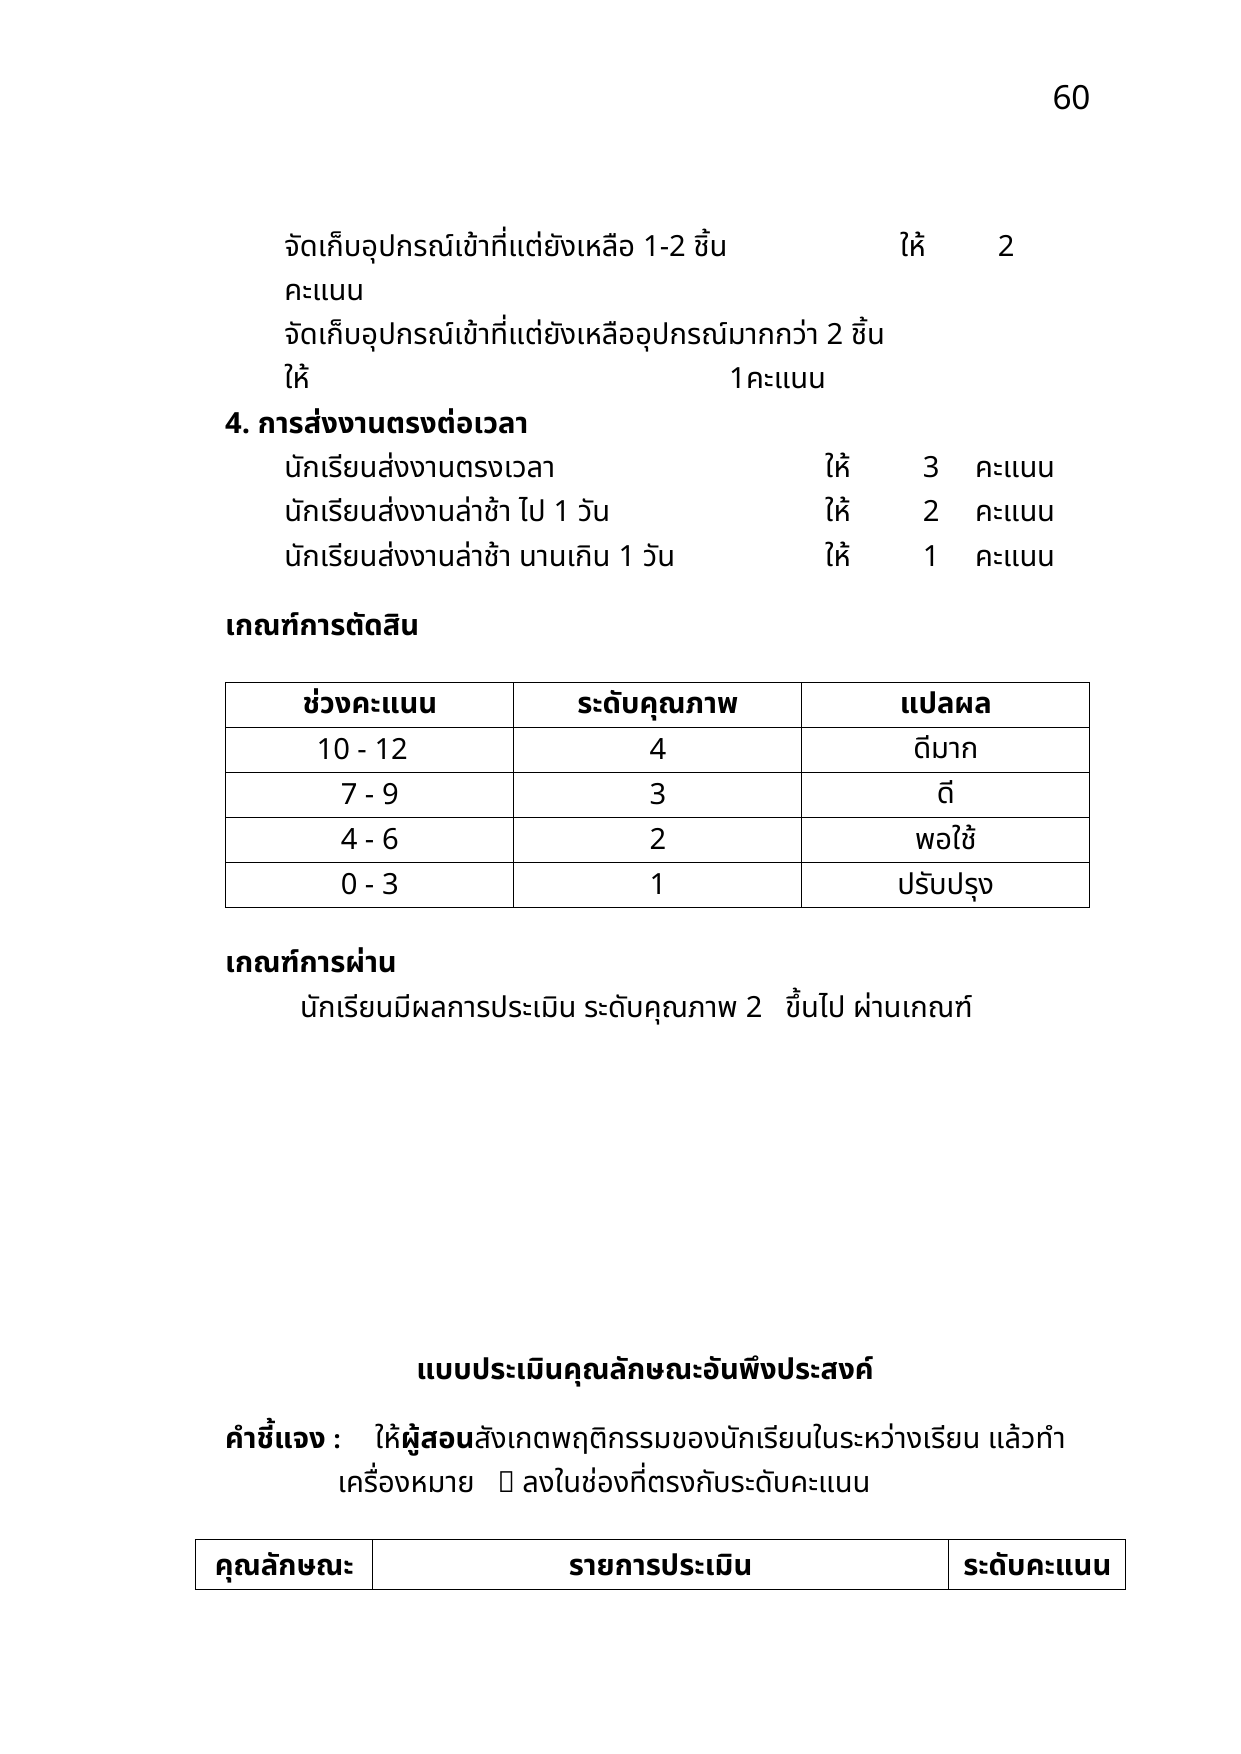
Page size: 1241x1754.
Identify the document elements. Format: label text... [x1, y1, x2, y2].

table_header รายการประเมิน [373, 1540, 948, 1589]
table_cell 2 [514, 818, 801, 862]
table_cell 7 - 9 [226, 773, 513, 817]
table_header แปลผล [802, 683, 1089, 727]
text เกณฑ์การตัดสิน [225, 604, 1090, 648]
table_cell 1 [514, 863, 801, 907]
text จัดเก็บอุปกรณ์เข้าที่แต่ยังเหลือ 1-2 ชิ้น ให้ 2 คะแนน [225, 225, 1090, 313]
table_header ช่วงคะแนน [226, 683, 513, 727]
text นักเรียนส่งงานล่าช้า ไป 1 วัน ให้ 2 คะแนน [225, 491, 1090, 535]
table_cell 4 [514, 728, 801, 772]
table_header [196, 1540, 372, 1589]
text นักเรียนส่งงานล่าช้า นานเกิน 1 วัน ให้ 1 คะแนน [225, 535, 1090, 579]
table_cell ดี [802, 773, 1089, 817]
table_cell พอใช้ [802, 818, 1089, 862]
table_header ระดับคะแนน [949, 1540, 1125, 1589]
table_cell 4 - 6 [226, 818, 513, 862]
text คำชี้แจง : ให้ผู้สอนสังเกตพฤติกรรมของนักเรียนในระหว่างเรียน แล้วทำเครื่องหมาย ลงในช่องที่ตรงกับระดับคะแนน [225, 1417, 1090, 1505]
text เกณฑ์การผ่าน [225, 942, 1090, 986]
table_cell ปรับปรุง [802, 863, 1089, 907]
text 4. การส่งงานตรงต่อเวลา [225, 402, 1090, 446]
text นักเรียนมีผลการประเมิน ระดับคุณภาพ 2 ขึ้นไป ผ่านเกณฑ์ [225, 986, 1090, 1030]
table_cell 0 - 3 [226, 863, 513, 907]
text จัดเก็บอุปกรณ์เข้าที่แต่ยังเหลืออุปกรณ์มากกว่า 2 ชิ้น ให้ 1 คะแนน [225, 313, 1090, 402]
text แบบประเมินคุณลักษณะอันพึงประสงค์ [225, 1348, 1065, 1392]
table_cell ดีมาก [802, 728, 1089, 772]
table_cell 3 [514, 773, 801, 817]
text นักเรียนส่งงานตรงเวลา ให้ 3 คะแนน [225, 446, 1090, 491]
table_cell 10 - 12 [226, 728, 513, 772]
table_header ระดับคุณภาพ [514, 683, 801, 727]
